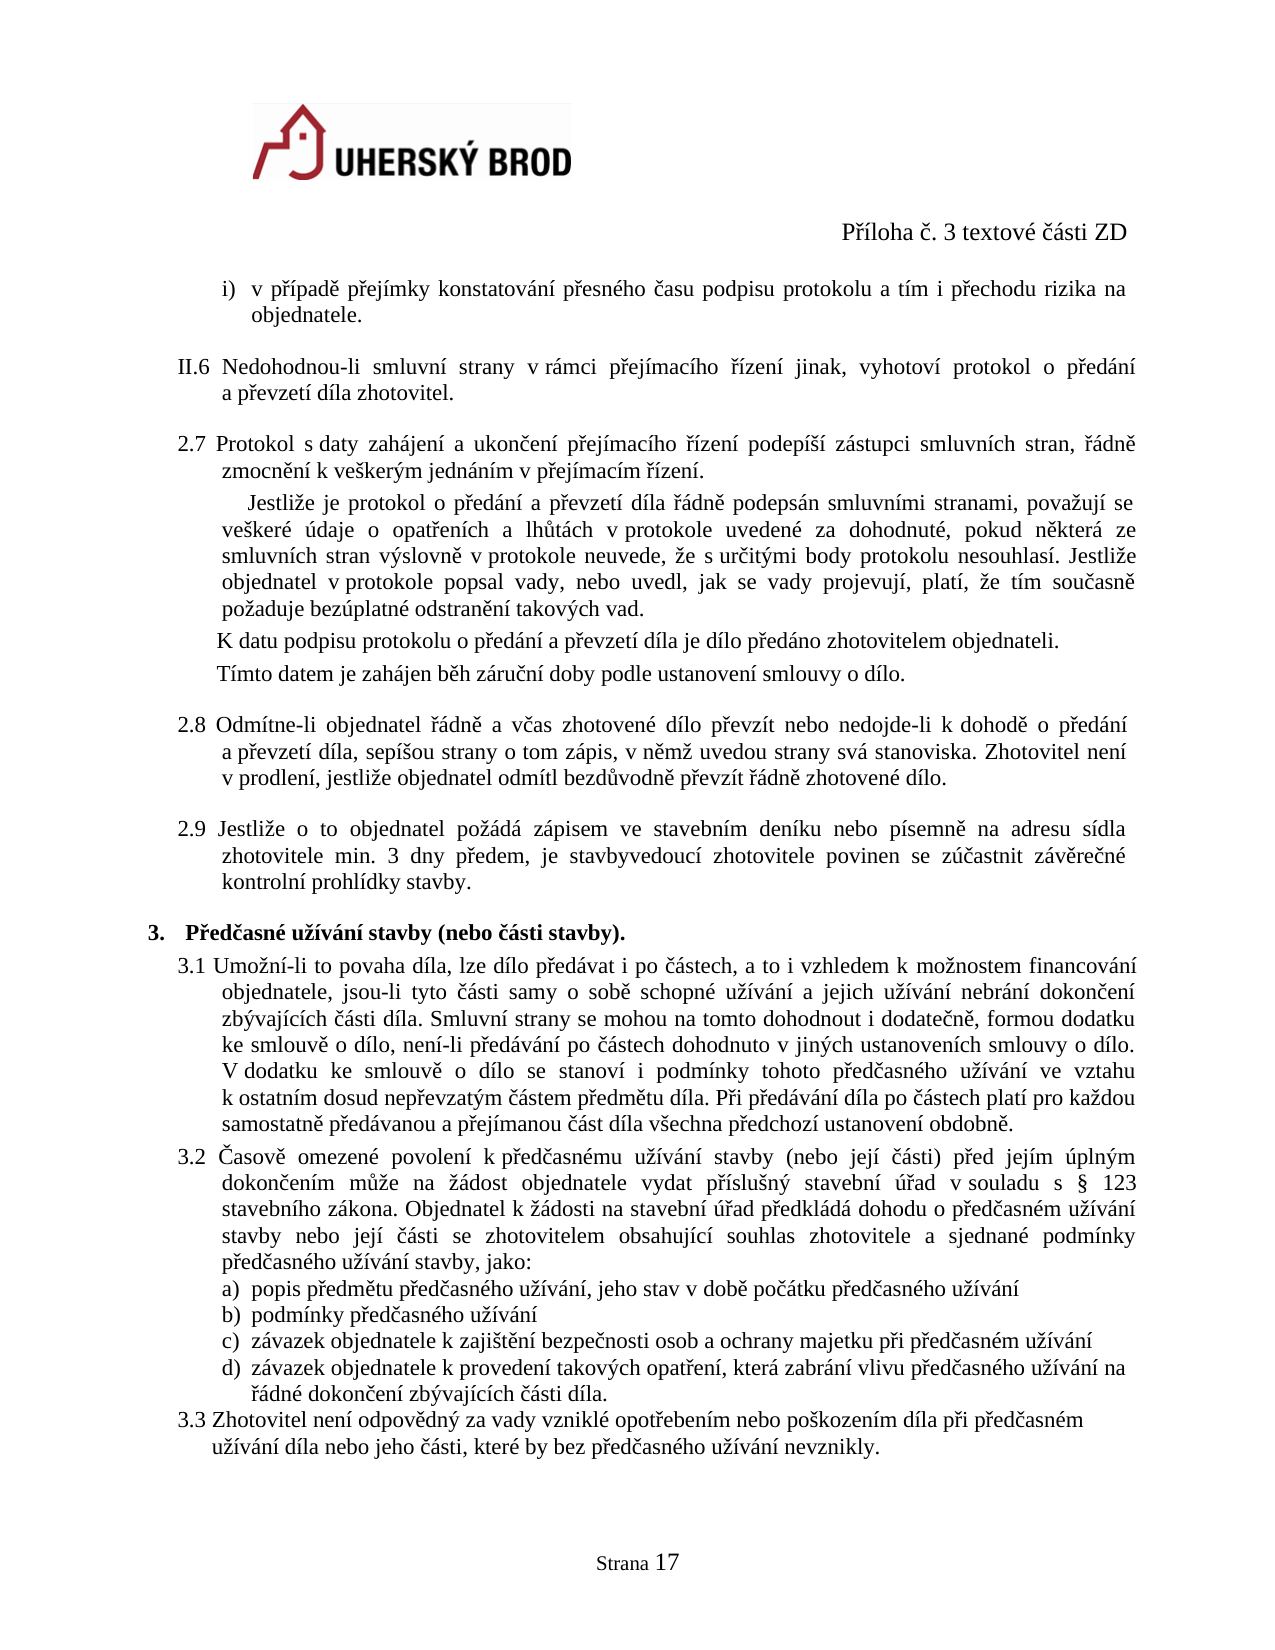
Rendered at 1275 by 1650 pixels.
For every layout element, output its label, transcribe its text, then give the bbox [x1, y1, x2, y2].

text 2.7 Protokol s daty zahájení a ukončení přejímacího řízení podepíší zástupci smluvních stran, řádně zmocnění k veškerým jednáním v přejímacím řízení. [177, 430, 1137, 483]
list v případě přejímky konstatování přesného času podpisu protokolu a tím i přechodu rizika na objednatele. [222, 275, 1127, 328]
list podmínky předčasného užívání [222, 1301, 1127, 1327]
text 2.8 Odmítne-li objednatel řádně a včas zhotovené dílo převzít nebo nedojde-li k dohodě o předání a převzetí díla, sepíšou strany o tom zápis, v němž uvedou strany svá stanoviska. Zhotovitel není v prodlení, jestliže objednatel odmítl bezdůvodně převzít řádně zhotovené dílo. [177, 711, 1127, 790]
list Předčasné užívání stavby (nebo části stavby). [148, 919, 1137, 946]
list závazek objednatele k zajištění bezpečnosti osob a ochrany majetku při předčasném užívání [222, 1327, 1127, 1354]
text 3.1 Umožní-li to povaha díla, lze dílo předávat i po částech, a to i vzhledem k možnostem financování objednatele, jsou-li tyto části samy o sobě schopné užívání a jejich užívání nebrání dokončení zbývajících části díla. Smluvní strany se mohou na tomto dohodnout i dodatečně, formou dodatku ke smlouvě o dílo, není-li předávání po částech dohodnuto v jiných ustanoveních smlouvy o dílo. V dodatku ke smlouvě o dílo se stanoví i podmínky tohoto předčasného užívání ve vztahu k ostatním dosud nepřevzatým částem předmětu díla. Při předávání díla po částech platí pro každou samostatně předávanou a přejímanou část díla všechna předchozí ustanovení obdobně. [177, 952, 1137, 1137]
list závazek objednatele k provedení takových opatření, která zabrání vlivu předčasného užívání na řádné dokončení zbývajících části díla. [222, 1354, 1127, 1406]
text 3.2 Časově omezené povolení k předčasnému užívání stavby (nebo její části) před jejím úplným dokončením může na žádost objednatele vydat příslušný stavební úřad v souladu s § 123 stavebního zákona. Objednatel k žádosti na stavební úřad předkládá dohodu o předčasném užívání stavby nebo její části se zhotovitelem obsahující souhlas zhotovitele a sjednané podmínky předčasného užívání stavby, jako: [177, 1143, 1137, 1274]
text K datu podpisu protokolu o předání a převzetí díla je dílo předáno zhotovitelem objednateli. [148, 627, 1137, 654]
text Jestliže je protokol o předání a převzetí díla řádně podepsán smluvními stranami, považují se veškeré údaje o opatřeních a lhůtách v protokole uvedené za dohodnuté, pokud některá ze smluvních stran výslovně v protokole neuvede, že s určitými body protokolu nesouhlasí. Jestliže objednatel v protokole popsal vady, nebo uvedl, jak se vady projevují, platí, že tím současně požaduje bezúplatné odstranění takových vad. [148, 489, 1137, 621]
list Nedohodnou-li smluvní strany v rámci přejímacího řízení jinak, vyhotoví protokol o předání a převzetí díla zhotovitel. [177, 353, 1137, 405]
list popis předmětu předčasného užívání, jeho stav v době počátku předčasného užívání [222, 1274, 1127, 1301]
text 3.3 Zhotovitel není odpovědný za vady vzniklé opotřebením nebo poškozením díla při předčasném [177, 1406, 1137, 1433]
picture [252, 103, 571, 180]
text užívání díla nebo jeho části, které by bez předčasného užívání nevznikly. [177, 1433, 1137, 1459]
text Tímto datem je zahájen běh záruční doby podle ustanovení smlouvy o dílo. [148, 660, 1137, 686]
text 2.9 Jestliže o to objednatel požádá zápisem ve stavebním deníku nebo písemně na adresu sídla zhotovitele min. 3 dny předem, je stavbyvedoucí zhotovitele povinen se zúčastnit závěrečné kontrolní prohlídky stavby. [177, 815, 1127, 894]
